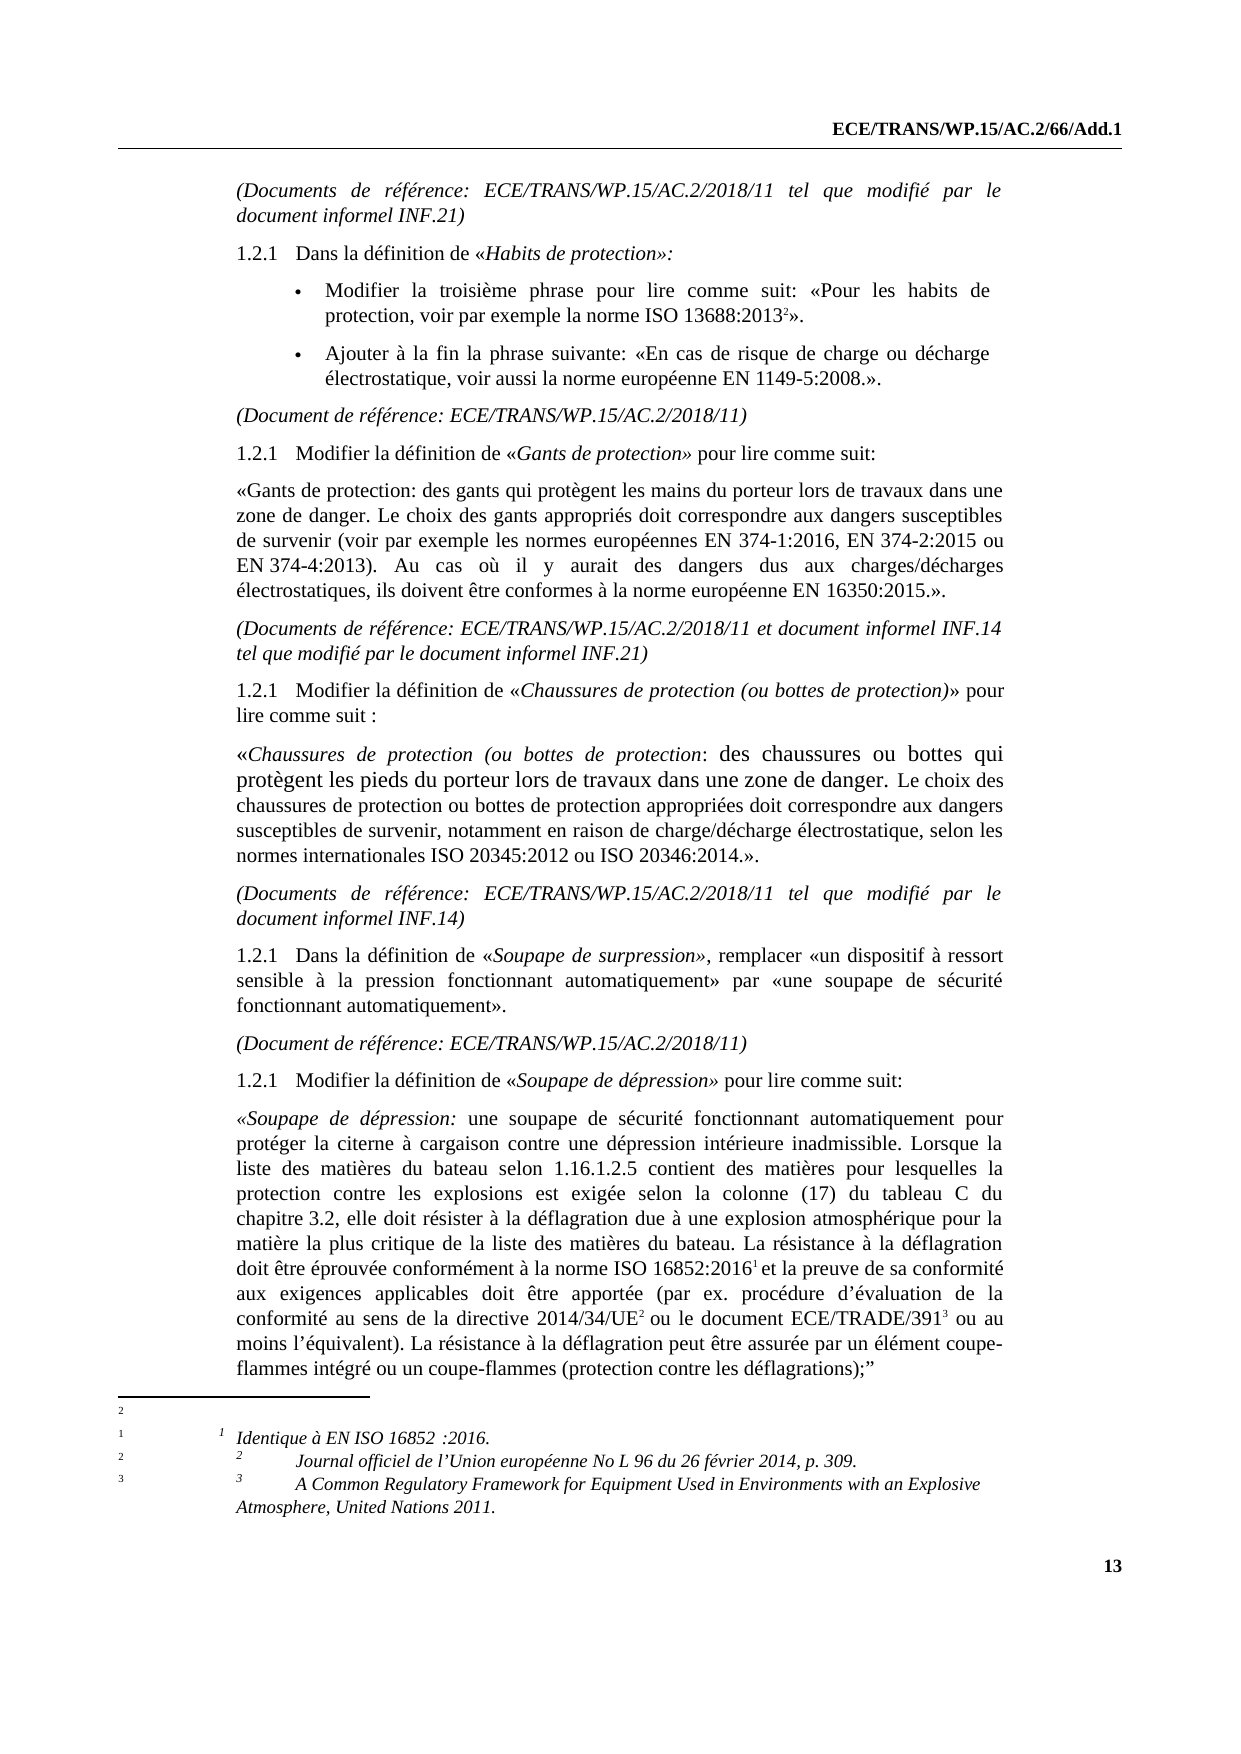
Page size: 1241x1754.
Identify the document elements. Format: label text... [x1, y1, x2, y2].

text (Document de référence: ECE/TRANS/WP.15/AC.2/2018/11) [236, 1030, 1004, 1055]
text 1.2.1 Modifier la définition de «Gants de protection» pour lire comme suit: [236, 440, 1004, 465]
text «Gants de protection: des gants qui protègent les mains du porteur lors de travaux dans une zone de danger. Le choix des gants appropriés doit correspondre aux dangers susceptibles de survenir (voir par exemple les normes européennes EN 374-1:2016, EN 374-2:2015 ou EN 374-4:2013). Au cas où il y aurait des dangers dus aux charges/décharges électrostatiques, ils doivent être conformes à la norme européenne EN 16350:2015.». [236, 477, 1004, 602]
text 1.2.1 Dans la définition de «Soupape de surpression», remplacer «un dispositif à ressort sensible à la pression fonctionnant automatiquement» par «une soupape de sécurité fonctionnant automatiquement». [236, 942, 1004, 1017]
text «Soupape de dépression: une soupape de sécurité fonctionnant automatiquement pour protéger la citerne à cargaison contre une dépression intérieure inadmissible. Lorsque la liste des matières du bateau selon 1.16.1.2.5 contient des matières pour lesquelles la protection contre les explosions est exigée selon la colonne (17) du tableau C du chapitre 3.2, elle doit résister à la déflagration due à une explosion atmosphérique pour la matière la plus critique de la liste des matières du bateau. La résistance à la déflagration doit être éprouvée conformément à la norme ISO 16852:20161 et la preuve de sa conformité aux exigences applicables doit être apportée (par ex. procédure d’évaluation de la conformité au sens de la directive 2014/34/UE2 ou le document ECE/TRADE/3913 ou au moins l’équivalent). La résistance à la déflagration peut être assurée par un élément coupe-flammes intégré ou un coupe-flammes (protection contre les déflagrations);” [236, 1105, 1004, 1380]
text Modifier la troisième phrase pour lire comme suit: «Pour les habits de protection, voir par exemple la norme ISO 13688:2013». [295, 277, 990, 327]
text «Chaussures de protection (ou bottes de protection: des chaussures ou bottes qui protègent les pieds du porteur lors de travaux dans une zone de danger. Le choix des chaussures de protection ou bottes de protection appropriées doit correspondre aux dangers susceptibles de survenir, notamment en raison de charge/décharge électrostatique, selon les normes internationales ISO 20345:2012 ou ISO 20346:2014.». [236, 740, 1004, 867]
text (Documents de référence: ECE/TRANS/WP.15/AC.2/2018/11 tel que modifié par le document informel INF.14) [236, 880, 1004, 930]
text (Document de référence: ECE/TRANS/WP.15/AC.2/2018/11) [236, 402, 1004, 427]
text 1.2.1 Modifier la définition de «Soupape de dépression» pour lire comme suit: [236, 1067, 1004, 1092]
text 1.2.1 Dans la définition de «Habits de protection»: [236, 240, 1004, 265]
text Ajouter à la fin la phrase suivante: «En cas de risque de charge ou décharge électrostatique, voir aussi la norme européenne EN 1149-5:2008.». [295, 340, 990, 390]
text (Documents de référence: ECE/TRANS/WP.15/AC.2/2018/11 et document informel INF.14 tel que modifié par le document informel INF.21) [236, 615, 1004, 665]
text 1.2.1 Modifier la définition de «Chaussures de protection (ou bottes de protection)» pour lire comme suit : [236, 677, 1004, 727]
text (Documents de référence: ECE/TRANS/WP.15/AC.2/2018/11 tel que modifié par le document informel INF.21) [236, 177, 1004, 227]
